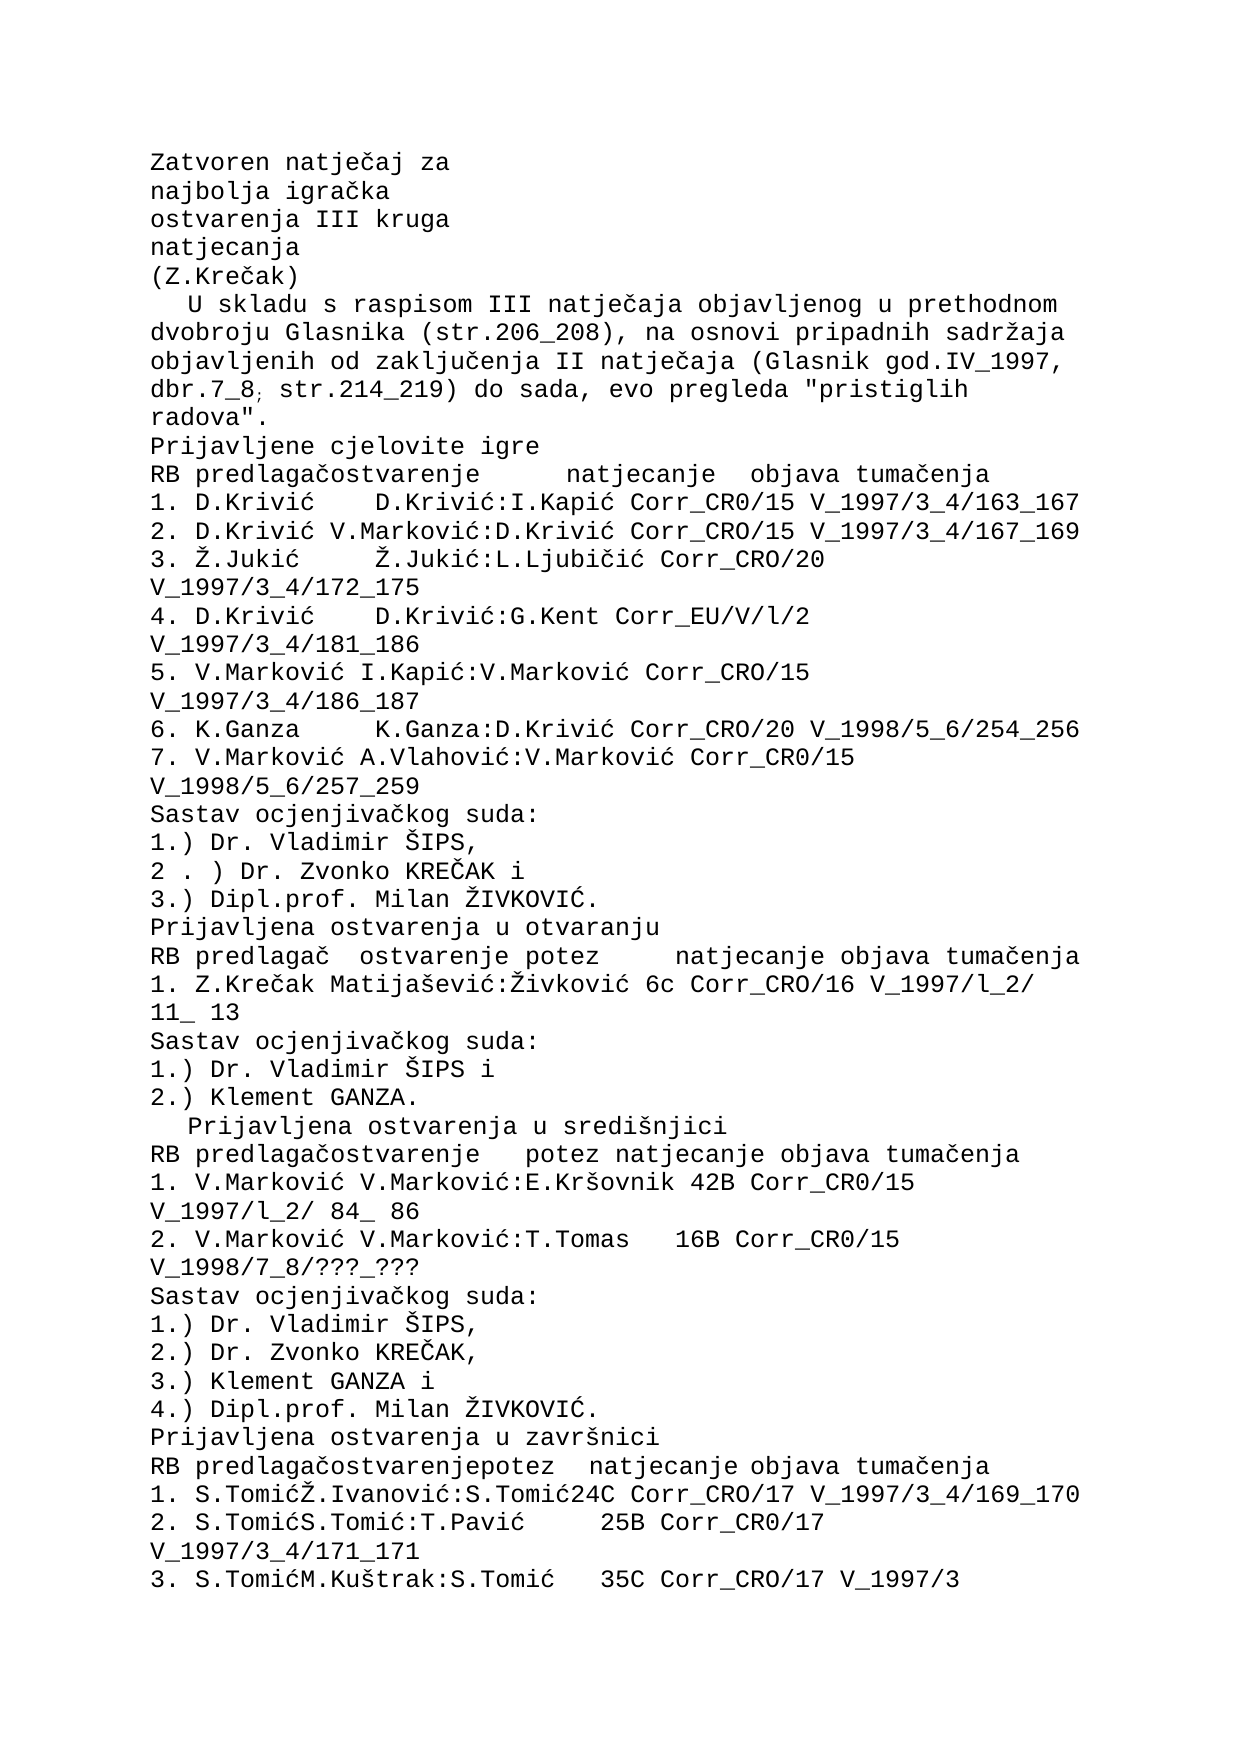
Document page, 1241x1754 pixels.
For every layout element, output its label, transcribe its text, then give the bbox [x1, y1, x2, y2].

text RB predlagač ostvarenje potez natjecanje objava tumačenja [150, 943, 1090, 972]
text 1. V.Marković V.Marković:E.Kršovnik 42B Corr_CR0/15 V_1997/l_2/ 84_ 86 [150, 1170, 1090, 1227]
text 1.) Dr. Vladimir ŠIPS, [150, 830, 1090, 858]
text 1. D.Krivić D.Krivić:I.Kapić Corr_CR0/15 V_1997/3_4/163_167 [150, 490, 1090, 518]
text 3.) Dipl.prof. Milan ŽIVKOVIĆ. [150, 887, 1090, 915]
text 2.) Klement GANZA. [150, 1085, 1090, 1113]
text 5. V.Marković I.Kapić:V.Marković Corr_CRO/15 V_1997/3_4/186_187 [150, 660, 1090, 717]
text 2.) Dr. Zvonko KREČAK, [150, 1340, 1090, 1368]
text Prijavljena ostvarenja u završnici [150, 1425, 1090, 1453]
text Prijavljena ostvarenja u otvaranju [150, 915, 1090, 943]
text 2. S.Tomić S.Tomić:T.Pavić 25B Corr_CR0/17 V_1997/3_4/171_171 [150, 1510, 1090, 1567]
text (Z.Krečak) [150, 263, 1090, 292]
text 6. K.Ganza K.Ganza:D.Krivić Corr_CRO/20 V_1998/5_6/254_256 [150, 717, 1090, 745]
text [150, 1567, 1090, 1595]
text 4.) Dipl.prof. Milan ŽIVKOVIĆ. [150, 1397, 1090, 1425]
text RB predlagač ostvarenje natjecanje objava tumačenja [150, 462, 1090, 490]
text Sastav ocjenjivačkog suda: [150, 802, 1090, 830]
text 2. D.Krivić V.Marković:D.Krivić Corr_CRO/15 V_1997/3_4/167_169 [150, 518, 1090, 547]
text Sastav ocjenjivačkog suda: [150, 1283, 1090, 1312]
text 1.) Dr. Vladimir ŠIPS i [150, 1057, 1090, 1085]
text 4. D.Krivić D.Krivić:G.Kent Corr_EU/V/l/2 V_1997/3_4/181_186 [150, 603, 1090, 660]
text 7. V.Marković A.Vlahović:V.Marković Corr_CR0/15 V_1998/5_6/257_259 [150, 745, 1090, 802]
text 1. S.Tomić Ž.Ivanović:S.Tomić 24C Corr_CRO/17 V_1997/3_4/169_170 [150, 1482, 1090, 1510]
text 2 . ) Dr. Zvonko KREČAK i [150, 858, 1090, 887]
text RB predlagač ostvarenje potez natjecanje objava tumačenja [150, 1142, 1090, 1170]
text Prijavljena ostvarenja u središnjici [150, 1113, 1090, 1142]
text 1. Z.Krečak Matijašević:Živković 6c Corr_CRO/16 V_1997/l_2/ 11_ 13 Sastav ocjenjivačkog suda: [150, 972, 1090, 1057]
text Prijavljene cjelovite igre [150, 433, 1090, 462]
text RB predlagač ostvarenje potez natjecanje objava tumačenja [150, 1453, 1090, 1482]
text 3.) Klement GANZA i [150, 1368, 1090, 1397]
text 1.) Dr. Vladimir ŠIPS, [150, 1312, 1090, 1340]
text 3. Ž.Jukić Ž.Jukić:L.Ljubičić Corr_CRO/20 V_1997/3_4/172_175 [150, 547, 1090, 603]
text Zatvoren natječaj za najbolja igračka ostvarenja III kruga natjecanja [150, 150, 1090, 263]
text U skladu s raspisom III natječaja objavljenog u prethodnom dvobroju Glasnika (str.206_208), na osnovi pripadnih sadržaja objavljenih od zaključenja II natječaja (Glasnik god.IV_1997, dbr.7_8; str.214_219) do sada, evo pregleda "pristiglih radova". [150, 292, 1090, 433]
text 2. V.Marković V.Marković:T.Tomas 16B Corr_CR0/15 V_1998/7_8/???_??? [150, 1227, 1090, 1283]
